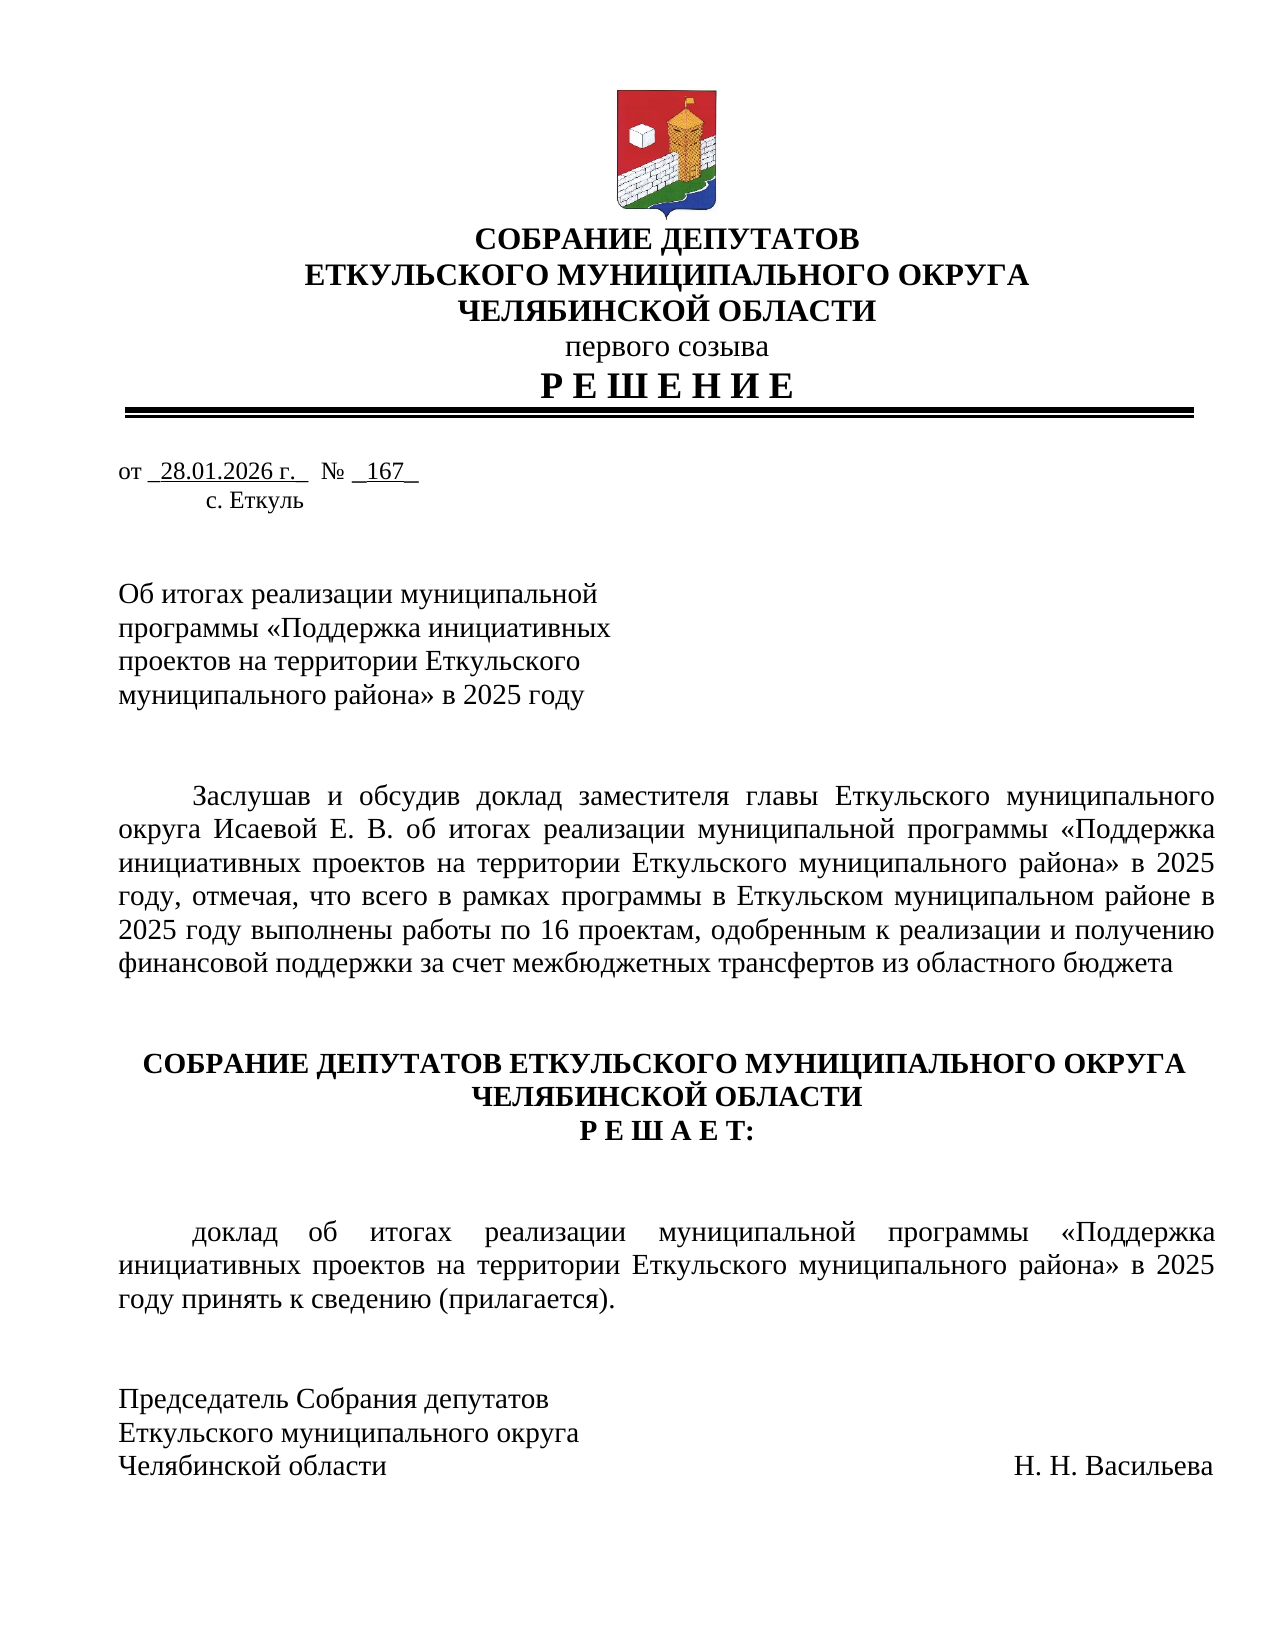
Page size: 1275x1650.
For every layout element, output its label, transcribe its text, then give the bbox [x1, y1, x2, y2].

text программы «Поддержка инициативных [118, 610, 1216, 643]
text ЕТКУЛЬСКОГО МУНИЦИПАЛЬНОГО ОКРУГА [118, 256, 1216, 292]
text муниципального района» в 2025 году [118, 677, 1216, 711]
text Председатель Собрания депутатов [118, 1381, 1216, 1415]
text Р Е Ш Е Н И Е [118, 364, 1216, 407]
text с. Еткуль [118, 485, 1216, 514]
text Еткульского муниципального округа [118, 1415, 1216, 1448]
text СОБРАНИЕ ДЕПУТАТОВ ЕТКУЛЬСКОГО МУНИЦИПАЛЬНОГО ОКРУГА [118, 1046, 1211, 1079]
text Р Е Ш А Е Т: [118, 1113, 1216, 1147]
text Челябинской области Н. Н. Васильева [118, 1448, 1216, 1482]
text ЧЕЛЯБИНСКОЙ ОБЛАСТИ [118, 1079, 1216, 1113]
text проектов на территории Еткульского [118, 643, 1216, 677]
text СОБРАНИЕ ДЕПУТАТОВ [118, 220, 1216, 256]
text ЧЕЛЯБИНСКОЙ ОБЛАСТИ [118, 292, 1216, 328]
text от _28.01.2026 г._ № _167_ [118, 452, 1216, 485]
text Об итогах реализации муниципальной [118, 576, 1216, 610]
text доклад об итогах реализации муниципальной программы «Поддержка инициативных проектов на территории Еткульского муниципального района» в 2025 году принять к сведению (прилагается). [118, 1214, 1216, 1314]
text первого созыва [118, 328, 1216, 364]
picture [616, 88, 718, 220]
text Заслушав и обсудив доклад заместителя главы Еткульского муниципального округа Исаевой Е. В. об итогах реализации муниципальной программы «Поддержка инициативных проектов на территории Еткульского муниципального района» в 2025 году, отмечая, что всего в рамках программы в Еткульском муниципальном районе в 2025 году выполнены работы по 16 проектам, одобренным к реализации и получению финансовой поддержки за счет межбюджетных трансфертов из областного бюджета [118, 778, 1216, 979]
